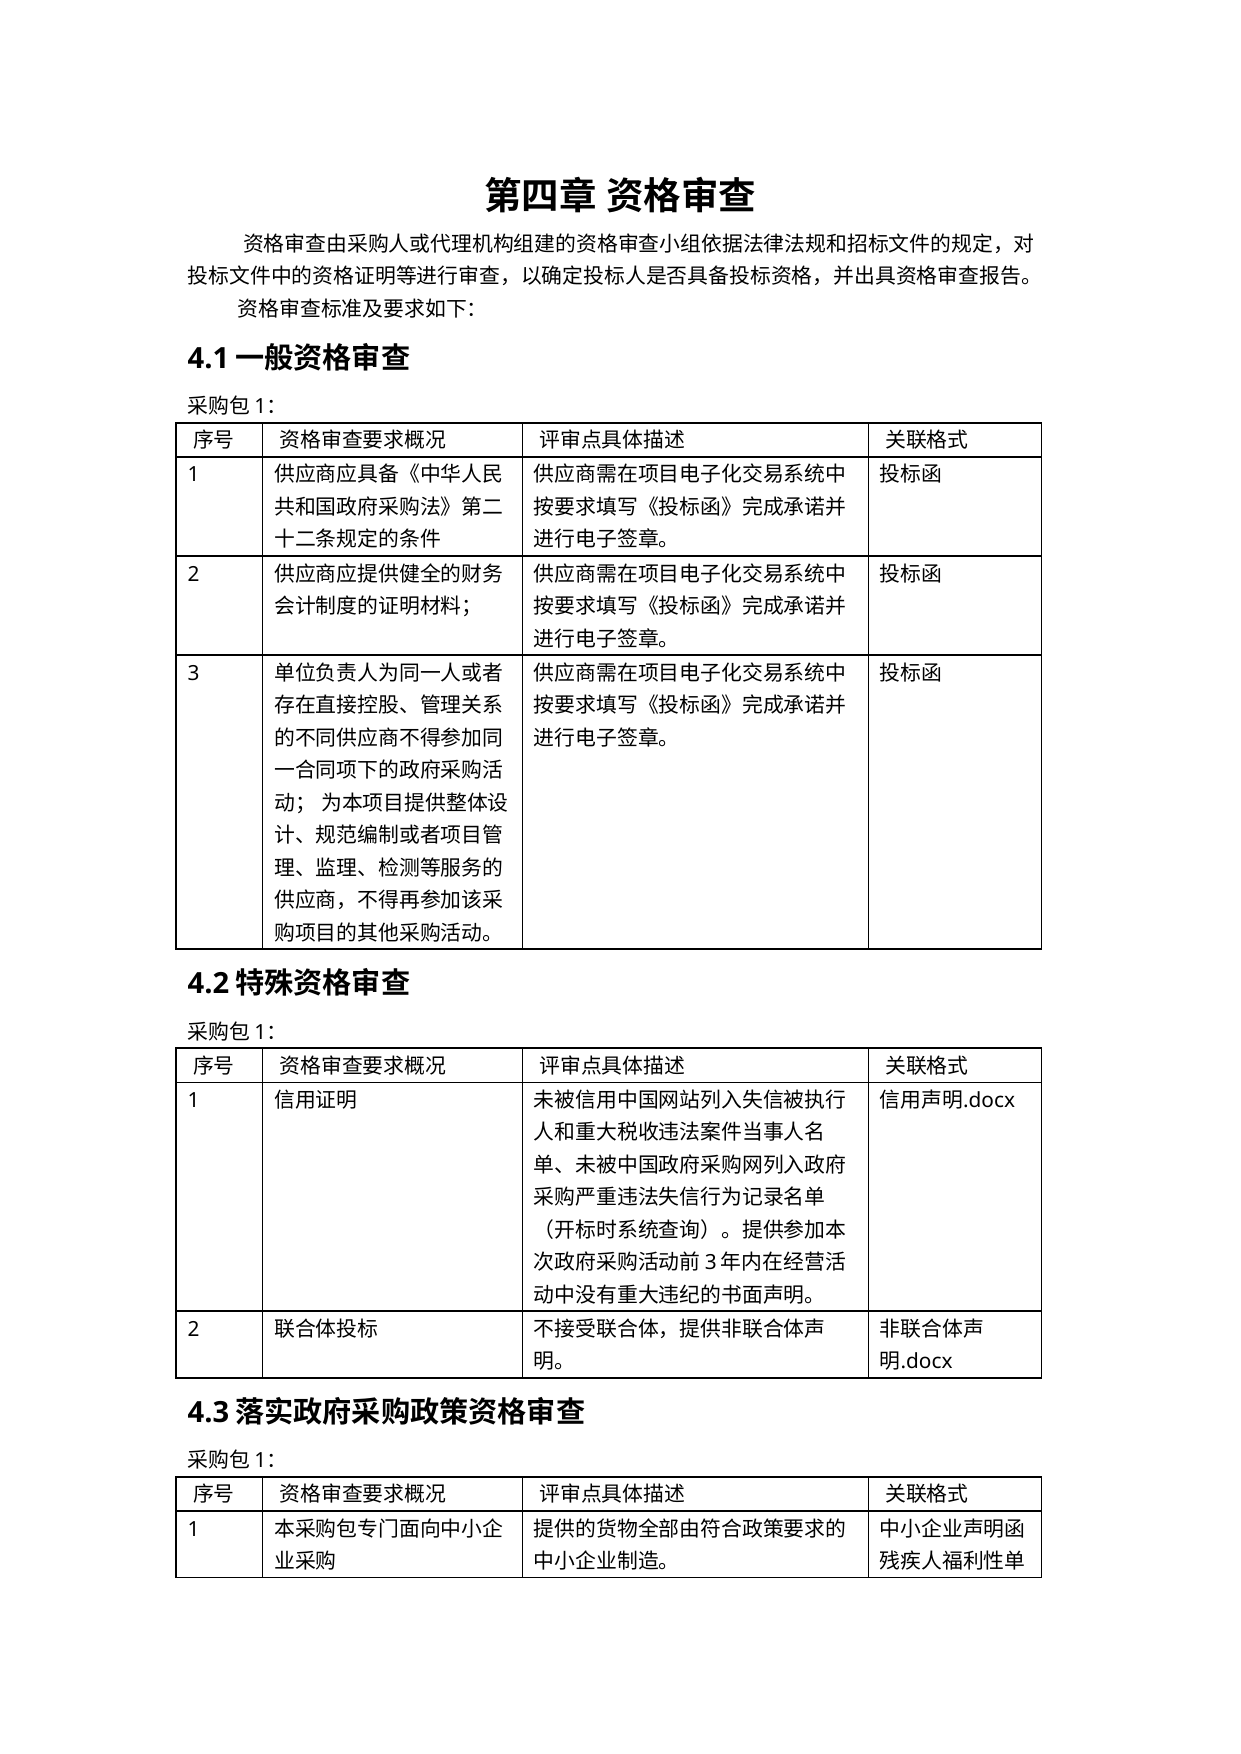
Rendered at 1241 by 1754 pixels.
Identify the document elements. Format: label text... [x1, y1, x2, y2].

table_cell 不接受联合体，提供非联合体声明。 [523, 1312, 868, 1377]
text 第四章 资格审查 [187, 162, 1053, 227]
table_cell 1 [177, 1512, 262, 1577]
table_header 序号 [177, 1478, 262, 1510]
table_cell 单位负责人为同一人或者存在直接控股、管理关系的不同供应商不得参加同一合同项下的政府采购活动； 为本项目提供整体设计、规范编制或者项目管理、监理、检测等服务的供应商，不得再参加该采购项目的其他采购活动。 [263, 656, 522, 948]
text 4.1一般资格审查 [187, 324, 1053, 389]
table_cell 1 [177, 458, 262, 555]
table_header 评审点具体描述 [523, 424, 868, 456]
table_cell 供应商应具备《中华人民共和国政府采购法》第二十二条规定的条件 [263, 458, 522, 555]
table_header 资格审查要求概况 [263, 1049, 522, 1081]
table_cell 供应商应提供健全的财务会计制度的证明材料； [263, 557, 522, 654]
text 资格审查由采购人或代理机构组建的资格审查小组依据法律法规和招标文件的规定，对投标文件中的资格证明等进行审查，以确定投标人是否具备投标资格，并出具资格审查报告。 [187, 227, 1053, 292]
text 采购包1： [187, 1443, 1053, 1476]
text 采购包1： [187, 389, 1053, 422]
table_cell 供应商需在项目电子化交易系统中按要求填写《投标函》完成承诺并进行电子签章。 [523, 458, 868, 555]
table_header 评审点具体描述 [523, 1478, 868, 1510]
table_header 序号 [177, 1049, 262, 1081]
table_cell 3 [177, 656, 262, 948]
table_header 关联格式 [869, 424, 1041, 456]
table_cell 非联合体声明.docx [869, 1312, 1041, 1377]
table_cell 本采购包专门面向中小企业采购 [263, 1512, 522, 1577]
table_cell 供应商需在项目电子化交易系统中按要求填写《投标函》完成承诺并进行电子签章。 [523, 656, 868, 948]
table_cell 投标函 [869, 458, 1041, 555]
table_header 资格审查要求概况 [263, 1478, 522, 1510]
table_cell 投标函 [869, 557, 1041, 654]
table_cell 供应商需在项目电子化交易系统中按要求填写《投标函》完成承诺并进行电子签章。 [523, 557, 868, 654]
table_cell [523, 1512, 868, 1577]
text 采购包1： [187, 1015, 1053, 1047]
text 4.3落实政府采购政策资格审查 [187, 1378, 1053, 1443]
table_cell 2 [177, 557, 262, 654]
text 资格审查标准及要求如下： [187, 292, 1053, 324]
table_header 序号 [177, 424, 262, 456]
table_cell 投标函 [869, 656, 1041, 948]
table_cell 1 [177, 1083, 262, 1310]
table_header 关联格式 [869, 1478, 1041, 1510]
text 4.2特殊资格审查 [187, 950, 1053, 1015]
table_cell 信用声明.docx [869, 1083, 1041, 1310]
table_cell 联合体投标 [263, 1312, 522, 1377]
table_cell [869, 1512, 1041, 1577]
table_header 关联格式 [869, 1049, 1041, 1081]
table_cell 未被信用中国网站列入失信被执行人和重大税收违法案件当事人名单、未被中国政府采购网列入政府采购严重违法失信行为记录名单（开标时系统查询）。提供参加本次政府采购活动前3年内在经营活动中没有重大违纪的书面声明。 [523, 1083, 868, 1310]
table_header 资格审查要求概况 [263, 424, 522, 456]
table_cell 信用证明 [263, 1083, 522, 1310]
table_cell 2 [177, 1312, 262, 1377]
table_header 评审点具体描述 [523, 1049, 868, 1081]
